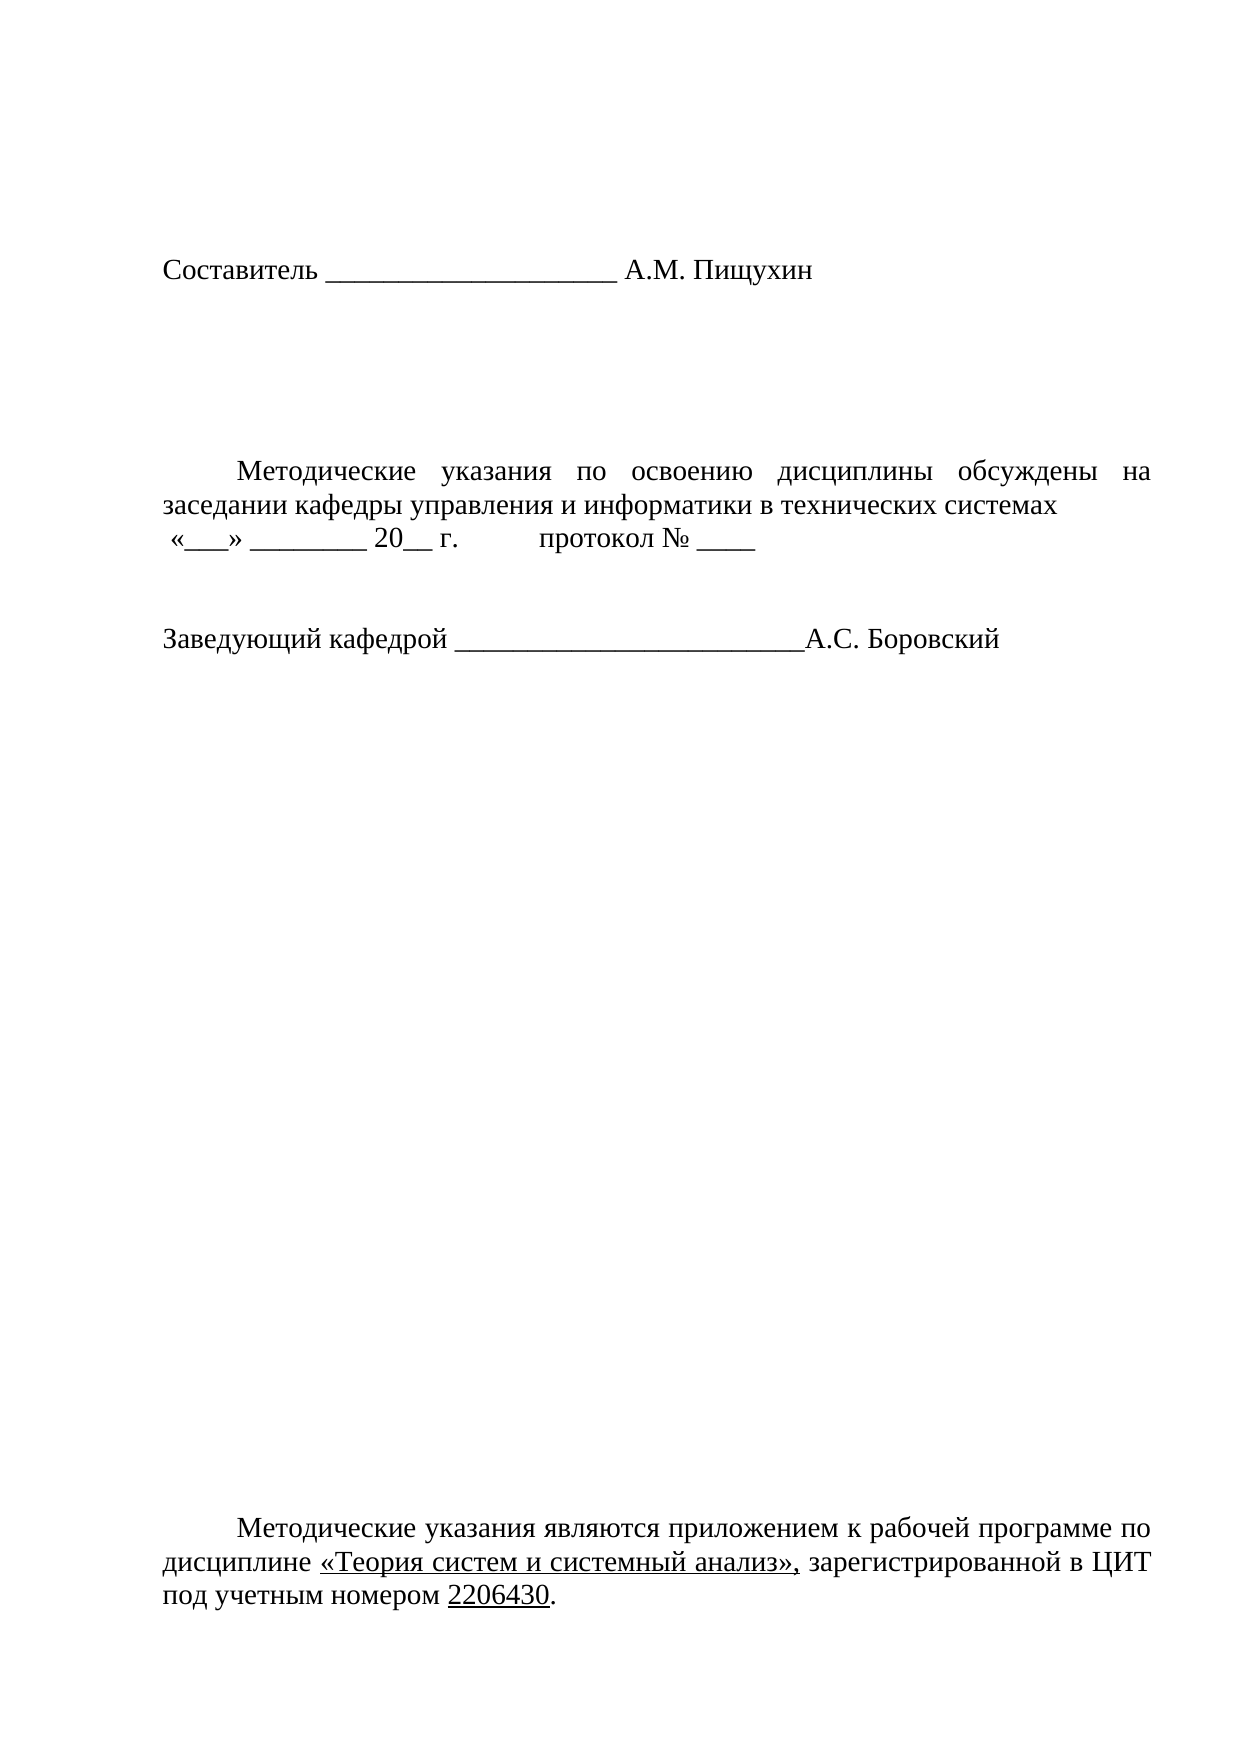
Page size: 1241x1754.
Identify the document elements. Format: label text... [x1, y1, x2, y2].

text Методические указания по освоению дисциплины обсуждены на заседании кафедры управления и информатики в технических системах [162, 453, 1152, 521]
text «___» ________ 20__ г. протокол № ____ [162, 521, 1152, 554]
text Составитель ____________________ А.М. Пищухин [162, 252, 1152, 286]
text Методические указания являются приложением к рабочей программе по дисциплине «Теория систем и системный анализ», зарегистрированной в ЦИТ под учетным номером 2206430. [162, 1510, 1152, 1611]
text Заведующий кафедрой ________________________А.С. Боровский [162, 621, 1152, 655]
